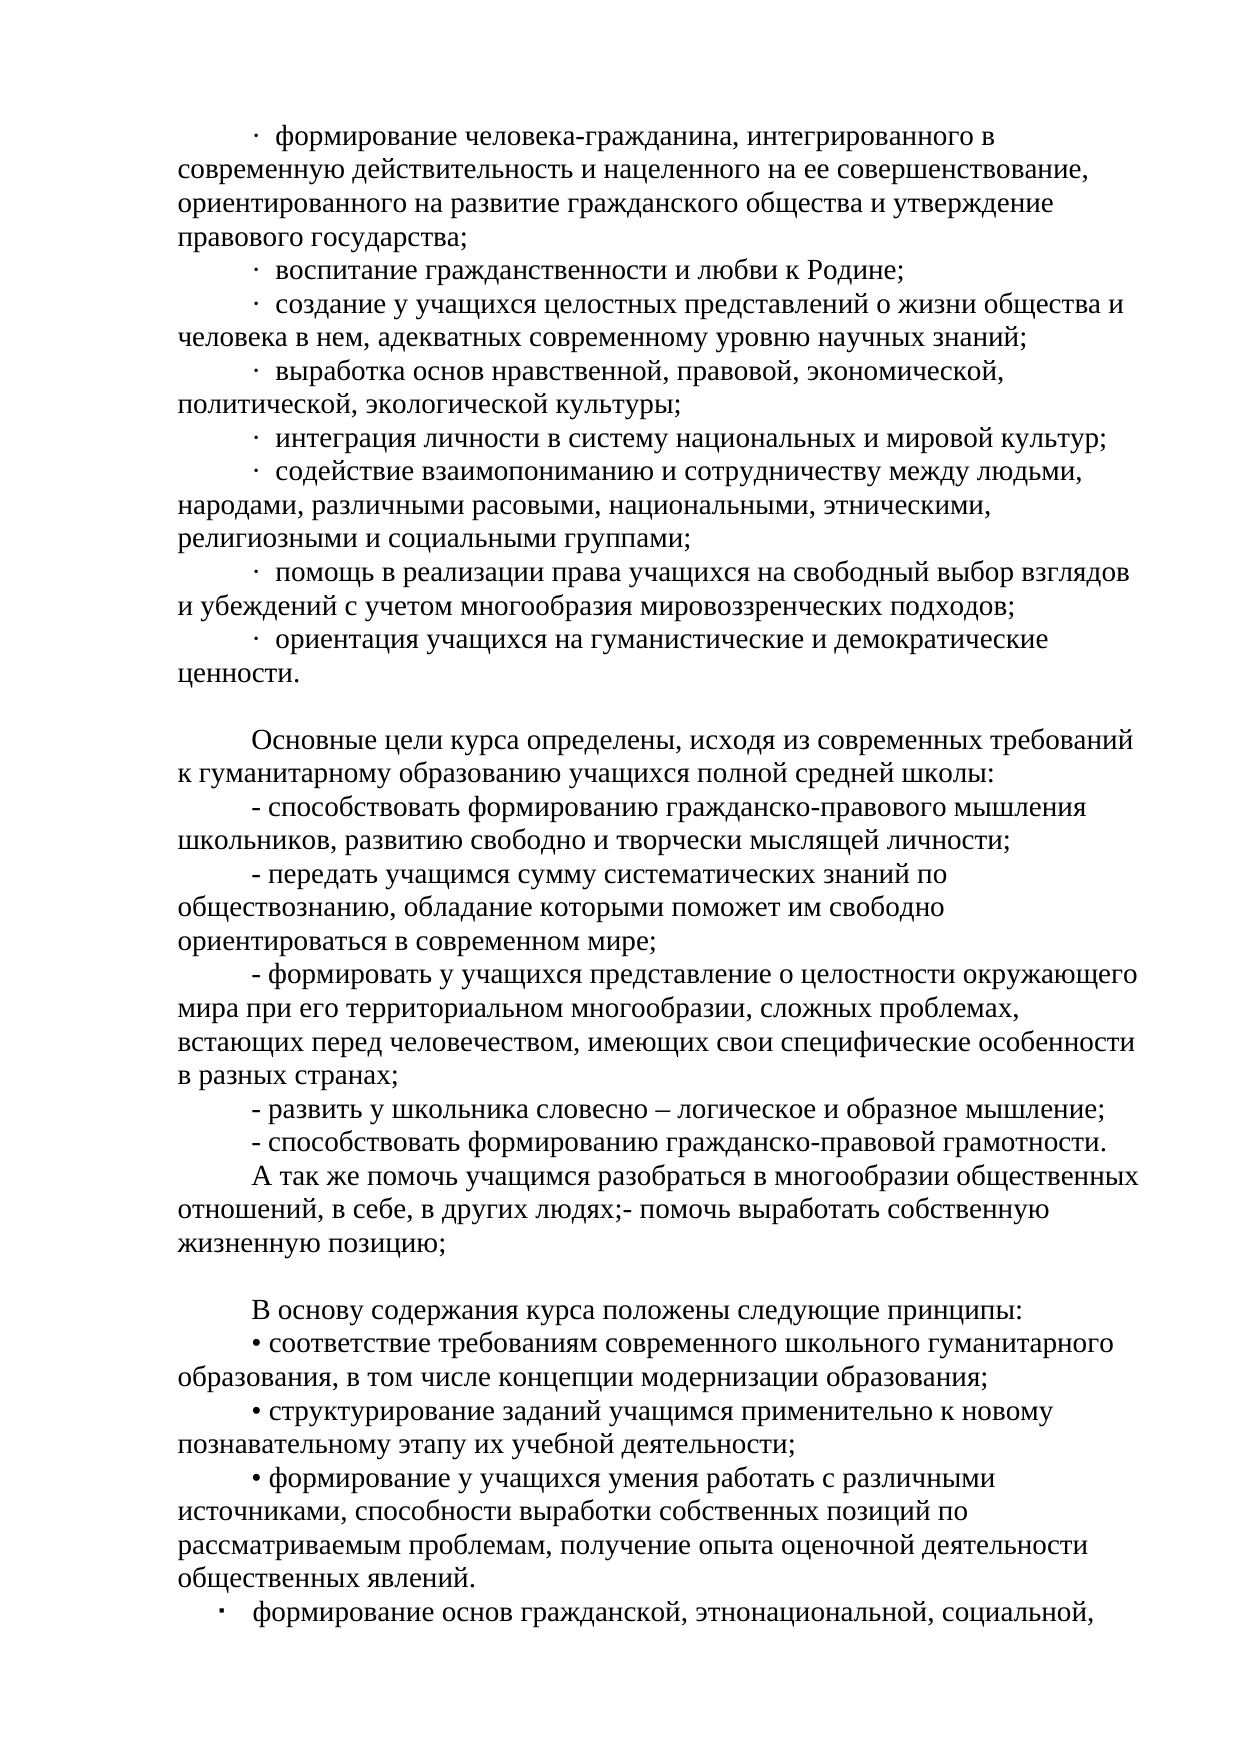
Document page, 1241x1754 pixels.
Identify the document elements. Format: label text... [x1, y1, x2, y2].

text В основу содержания курса положены следующие принципы: [177, 1292, 1152, 1326]
text • соответствие требованиям современного школьного гуманитарного образования, в том числе концепции модернизации образования; [177, 1326, 1152, 1393]
text · ориентация учащихся на гуманистические и демократические ценности. [177, 621, 1152, 688]
text · формирование человека-гражданина, интегрированного в современную действительность и нацеленного на ее совершенствование, ориентированного на развитие гражданского общества и утверждение правового государства; [177, 118, 1152, 252]
text · содействие взаимопониманию и сотрудничеству между людьми, народами, различными расовыми, национальными, этническими, религиозными и социальными группами; [177, 453, 1152, 554]
text · воспитание гражданственности и любви к Родине; [177, 252, 1152, 286]
text - формировать у учащихся представление о целостности окружающего мира при его территориальном многообразии, сложных проблемах, встающих перед человечеством, имеющих свои специфические особенности в разных странах; [177, 957, 1152, 1091]
text - передать учащимся сумму систематических знаний по обществознанию, обладание которыми поможет им свободно ориентироваться в современном мире; [177, 856, 1152, 957]
text - развить у школьника словесно – логическое и образное мышление; [177, 1091, 1152, 1124]
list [215, 1594, 1152, 1628]
text А так же помочь учащимся разобраться в многообразии общественных отношений, в себе, в других людях;- помочь выработать собственную жизненную позицию; [177, 1158, 1152, 1258]
text · помощь в реализации права учащихся на свободный выбор взглядов и убеждений с учетом многообразия мировоззренческих подходов; [177, 554, 1152, 621]
text · выработка основ нравственной, правовой, экономической, политической, экологической культуры; [177, 353, 1152, 420]
text · создание у учащихся целостных представлений о жизни общества и человека в нем, адекватных современному уровню научных знаний; [177, 286, 1152, 353]
text Основные цели курса определены, исходя из современных требований к гуманитарному образованию учащихся полной средней школы: [177, 722, 1152, 789]
text • формирование у учащихся умения работать с различными источниками, способности выработки собственных позиций по рассматриваемым проблемам, получение опыта оценочной деятельности общественных явлений. [177, 1460, 1152, 1594]
text · интеграция личности в систему национальных и мировой культур; [177, 420, 1152, 453]
text • структурирование заданий учащимся применительно к новому познавательному этапу их учебной деятельности; [177, 1393, 1152, 1460]
text - способствовать формированию гражданско-правового мышления школьников, развитию свободно и творчески мыслящей личности; [177, 789, 1152, 856]
text - способствовать формированию гражданско-правовой грамотности. [177, 1124, 1152, 1158]
